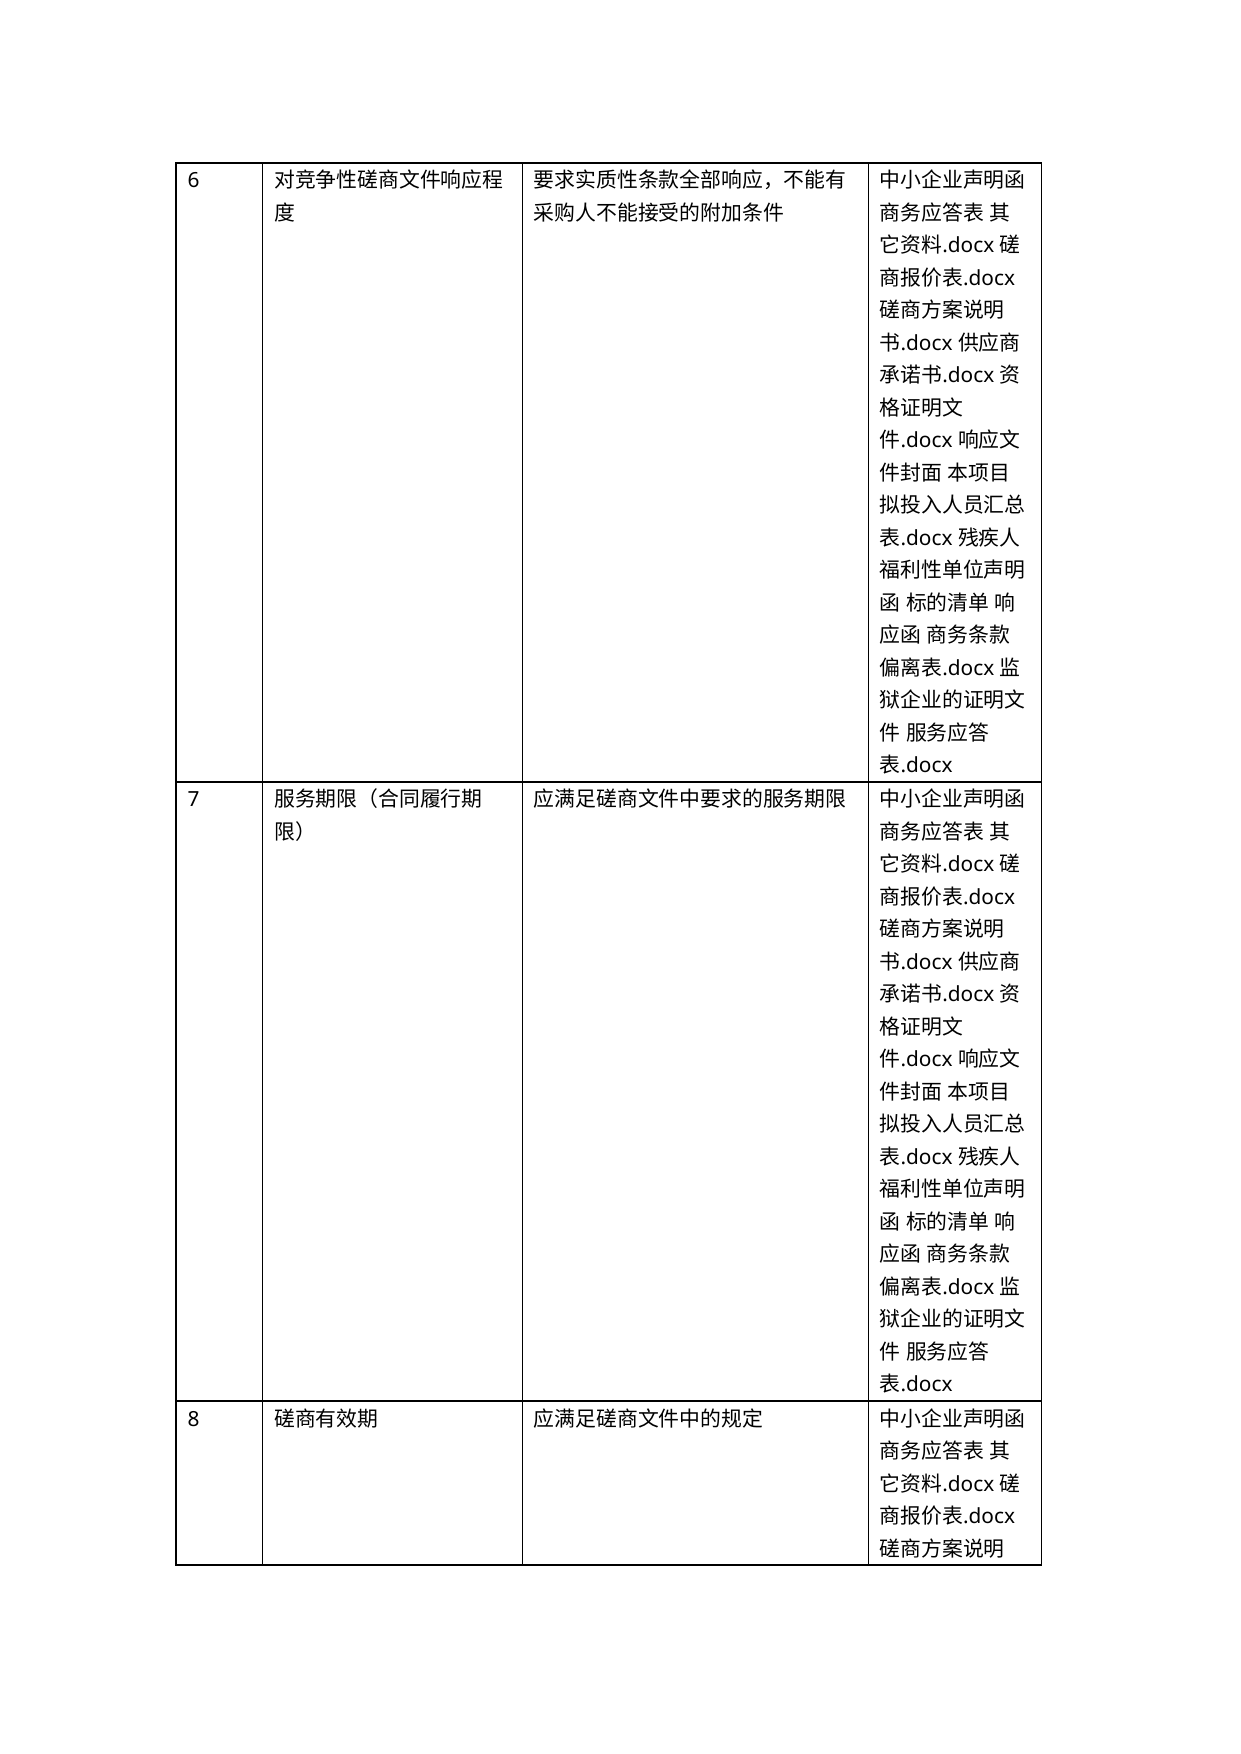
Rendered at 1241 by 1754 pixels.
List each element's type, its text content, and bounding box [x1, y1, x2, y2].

table_cell 磋商有效期 [263, 1402, 522, 1564]
table_cell 要求实质性条款全部响应，不能有采购人不能接受的附加条件 [523, 164, 868, 781]
table_cell 应满足磋商文件中的规定 [523, 1402, 868, 1564]
table_cell 应满足磋商文件中要求的服务期限 [523, 783, 868, 1400]
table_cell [869, 1402, 1041, 1564]
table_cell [869, 164, 1041, 781]
table_cell 服务期限（合同履行期限） [263, 783, 522, 1400]
table_cell 6 [177, 164, 262, 781]
table_cell 对竞争性磋商文件响应程度 [263, 164, 522, 781]
table_cell 7 [177, 783, 262, 1400]
table_cell 8 [177, 1402, 262, 1564]
